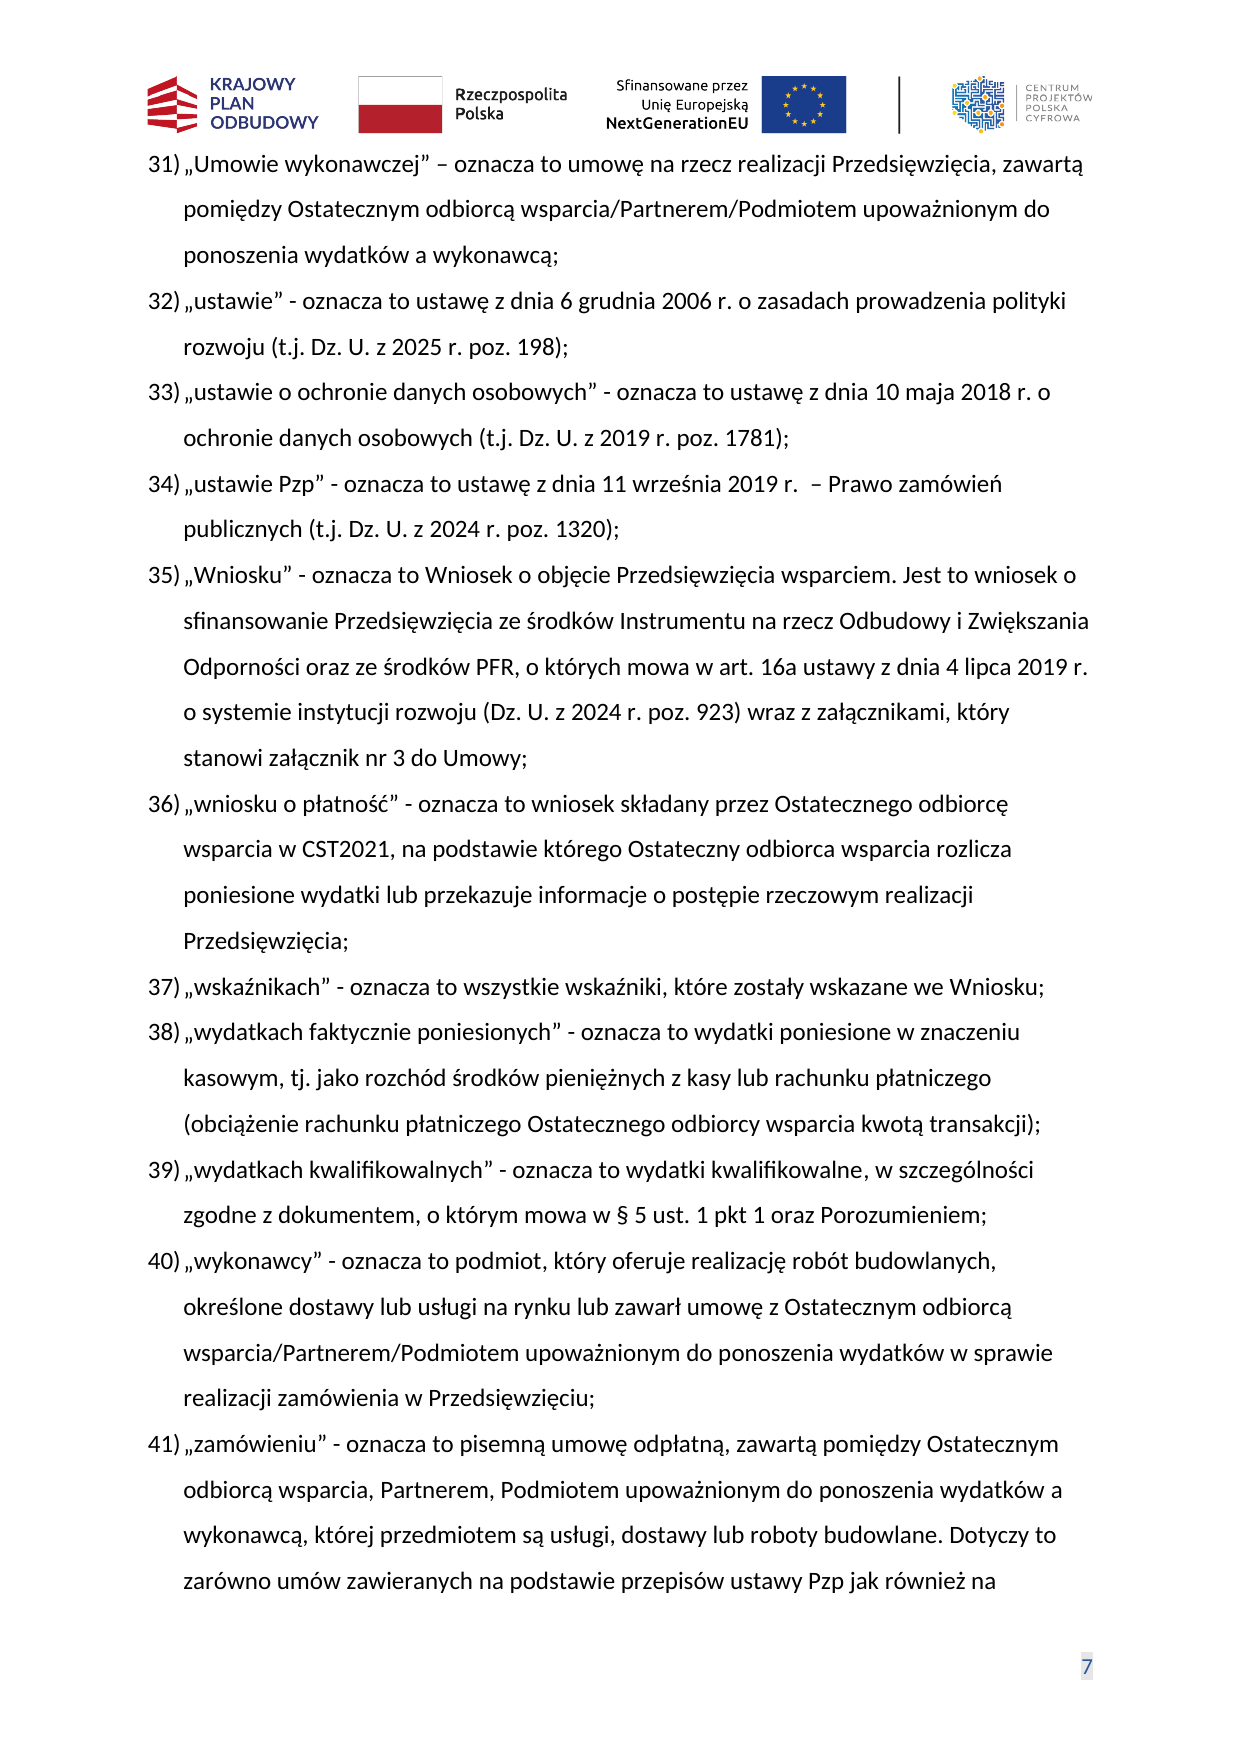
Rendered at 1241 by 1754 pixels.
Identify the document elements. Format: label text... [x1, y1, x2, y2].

list „wydatkach faktycznie poniesionych” - oznacza to wydatki poniesione w znaczeniu kasowym, tj. jako rozchód środków pieniężnych z kasy lub rachunku płatniczego (obciążenie rachunku płatniczego Ostatecznego odbiorcy wsparcia kwotą transakcji); [148, 1017, 1092, 1138]
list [148, 1428, 1092, 1596]
picture [147, 76, 1093, 134]
list „wniosku o płatność” - oznacza to wniosek składany przez Ostatecznego odbiorcę wsparcia w CST2021, na podstawie którego Ostateczny odbiorca wsparcia rozlicza poniesione wydatki lub przekazuje informacje o postępie rzeczowym realizacji Przedsięwzięcia; [148, 788, 1092, 956]
list „ustawie Pzp” - oznacza to ustawę z dnia 11 września 2019 r. – Prawo zamówień publicznych (t.j. Dz. U. z 2024 r. poz. 1320); [148, 468, 1092, 544]
list „ustawie” - oznacza to ustawę z dnia 6 grudnia 2006 r. o zasadach prowadzenia polityki rozwoju (t.j. Dz. U. z 2025 r. poz. 198); [148, 285, 1092, 361]
list „ustawie o ochronie danych osobowych” - oznacza to ustawę z dnia 10 maja 2018 r. o ochronie danych osobowych (t.j. Dz. U. z 2019 r. poz. 1781); [148, 376, 1092, 453]
list „wykonawcy” - oznacza to podmiot, który oferuje realizację robót budowlanych, określone dostawy lub usługi na rynku lub zawarł umowę z Ostatecznym odbiorcą wsparcia/Partnerem/Podmiotem upoważnionym do ponoszenia wydatków w sprawie realizacji zamówienia w Przedsięwzięciu; [148, 1245, 1092, 1413]
list „wydatkach kwalifikowalnych” - oznacza to wydatki kwalifikowalne, w szczególności zgodne z dokumentem, o którym mowa w § 5 ust. 1 pkt 1 oraz Porozumieniem; [148, 1154, 1092, 1230]
list „Umowie wykonawczej” – oznacza to umowę na rzecz realizacji Przedsięwzięcia, zawartą pomiędzy Ostatecznym odbiorcą wsparcia/Partnerem/Podmiotem upoważnionym do ponoszenia wydatków a wykonawcą; [148, 148, 1092, 270]
list „wskaźnikach” - oznacza to wszystkie wskaźniki, które zostały wskazane we Wniosku; [148, 971, 1092, 1001]
list „Wniosku” - oznacza to Wniosek o objęcie Przedsięwzięcia wsparciem. Jest to wniosek o sfinansowanie Przedsięwzięcia ze środków Instrumentu na rzecz Odbudowy i Zwiększania Odporności oraz ze środków PFR, o których mowa w art. 16a ustawy z dnia 4 lipca 2019 r. o systemie instytucji rozwoju (Dz. U. z 2024 r. poz. 923) wraz z załącznikami, który stanowi załącznik nr 3 do Umowy; [148, 559, 1092, 773]
